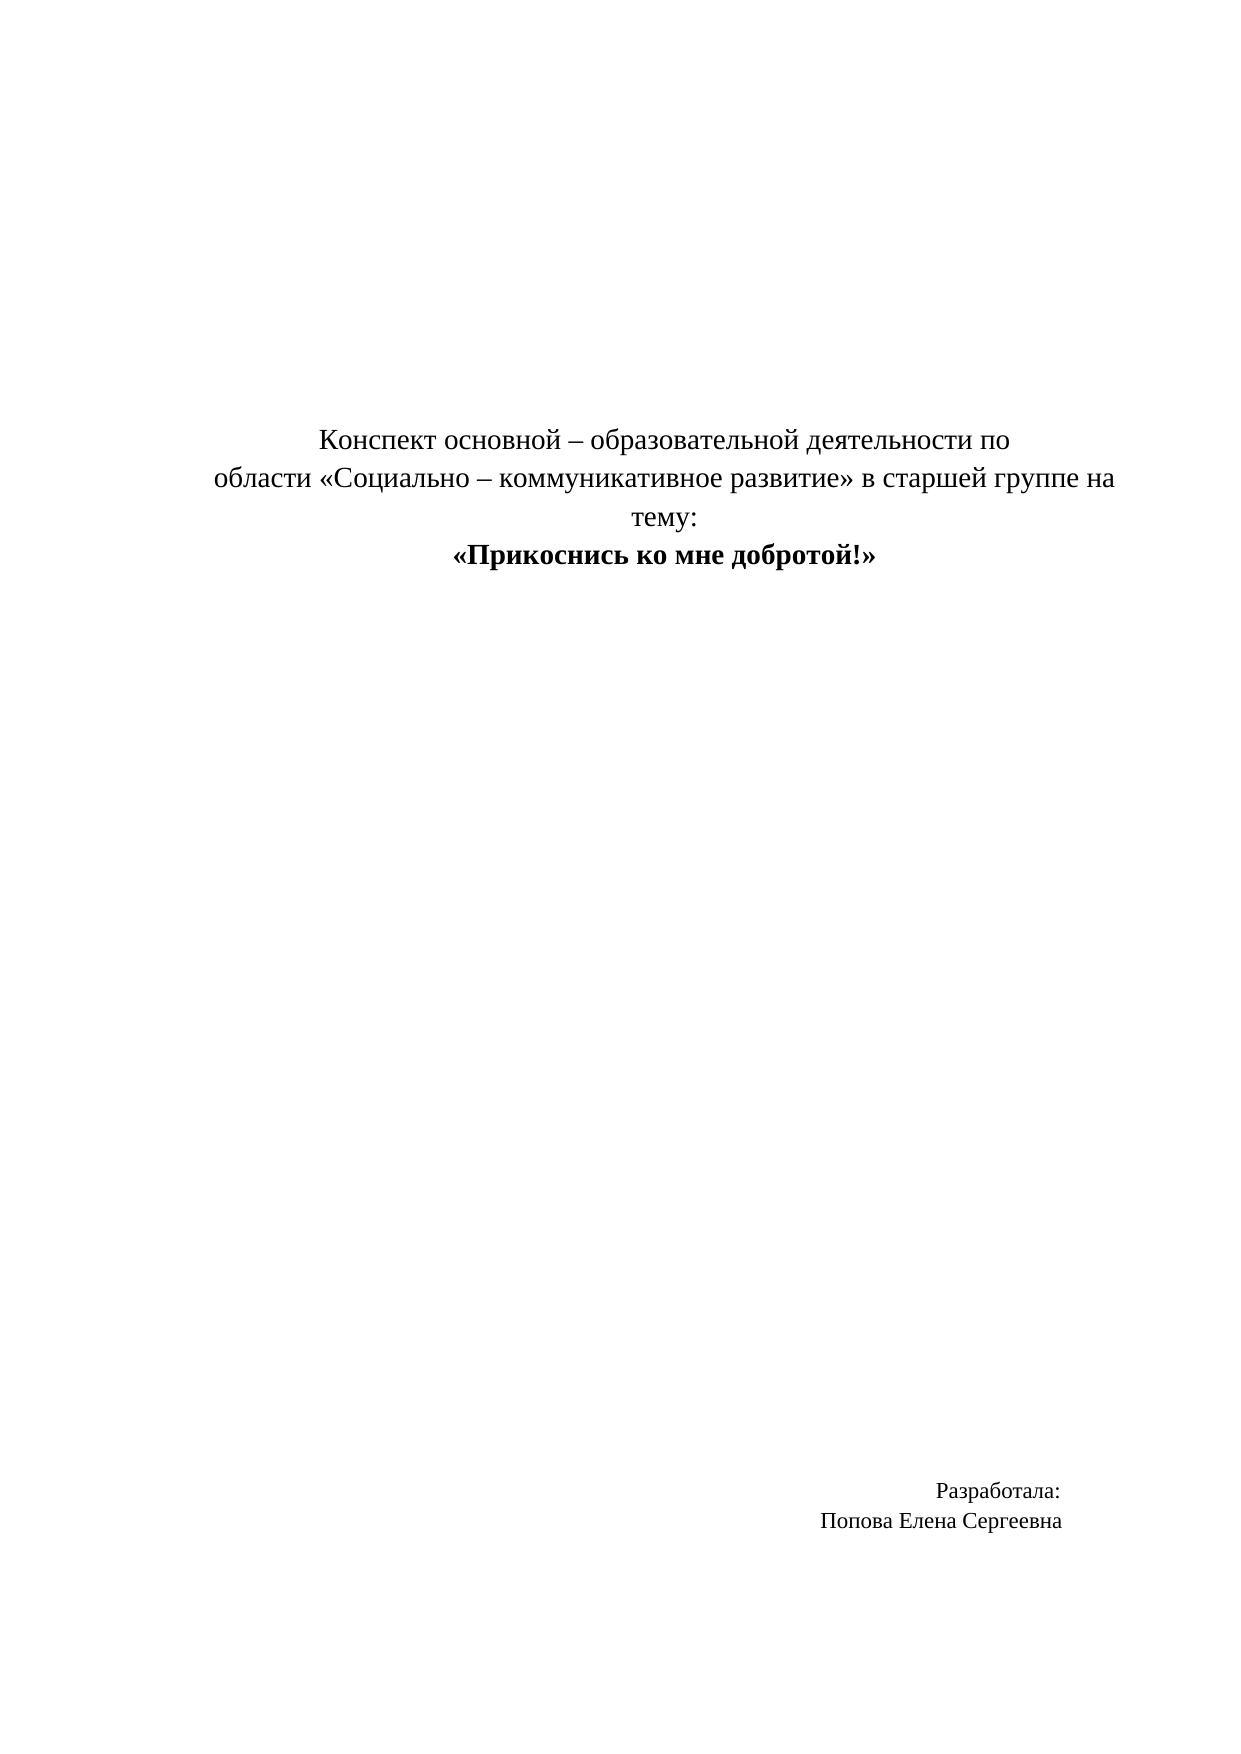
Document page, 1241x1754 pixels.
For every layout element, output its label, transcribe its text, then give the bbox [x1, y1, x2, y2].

text области «Социально – коммуникативное развитие» в старшей группе на тему: [177, 460, 1152, 532]
text Конспект основной – образовательной деятельности по [177, 422, 1152, 455]
text «Прикоснись ко мне добротой!» [177, 537, 1152, 571]
text Попова Елена Сергеевна [177, 1507, 1152, 1534]
text Разработала: [177, 1477, 1152, 1504]
